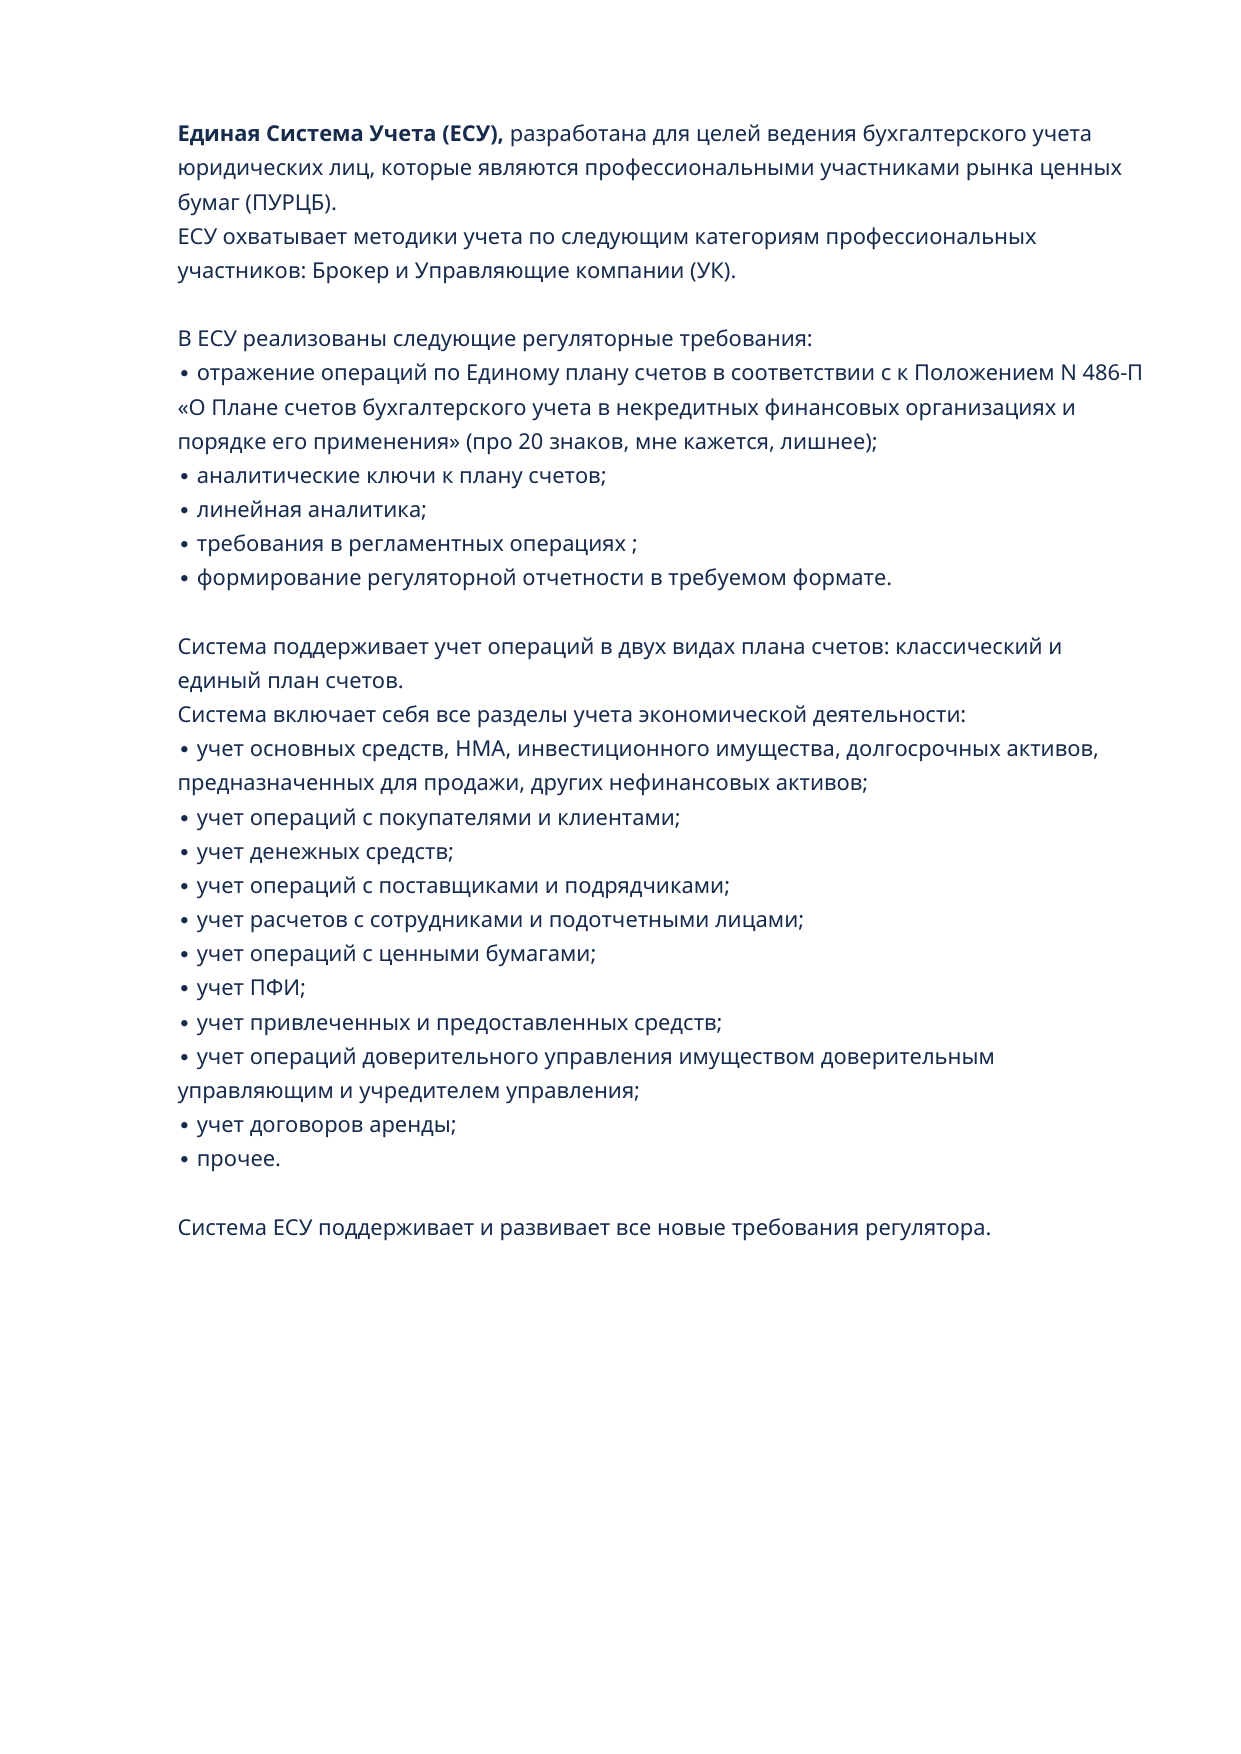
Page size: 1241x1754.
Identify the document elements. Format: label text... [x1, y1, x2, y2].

text Единая Система Учета (ЕСУ), разработана для целей ведения бухгалтерского учета юридических лиц, которые являются профессиональными участниками рынка ценных бумаг (ПУРЦБ). ЕСУ охватывает методики учета по следующим категориям профессиональных участников: Брокер и Управляющие компании (УК). В ЕСУ реализованы следующие регуляторные требования: ∙ отражение операций по Единому плану счетов в соответствии с к Положением N 486-П «О Плане счетов бухгалтерского учета в некредитных финансовых организациях и порядке его применения» (про 20 знаков, мне кажется, лишнее); ∙ аналитические ключи к плану счетов; ∙ линейная аналитика; ∙ требования в регламентных операциях ; ∙ формирование регуляторной отчетности в требуемом формате. Система поддерживает учет операций в двух видах плана счетов: классический и единый план счетов. Система включает себя все разделы учета экономической деятельности: ∙ учет основных средств, НМА, инвестиционного имущества, долгосрочных активов, предназначенных для продажи, других нефинансовых активов; ∙ учет операций с покупателями и клиентами; ∙ учет денежных средств; ∙ учет операций с поставщиками и подрядчиками; ∙ учет расчетов с сотрудниками и подотчетными лицами; ∙ учет операций с ценными бумагами; ∙ учет ПФИ; ∙ учет привлеченных и предоставленных средств; ∙ учет операций доверительного управления имуществом доверительным управляющим и учредителем управления; ∙ учет договоров аренды; ∙ прочее. Система ЕСУ поддерживает и развивает все новые требования регулятора. [177, 118, 1152, 1241]
